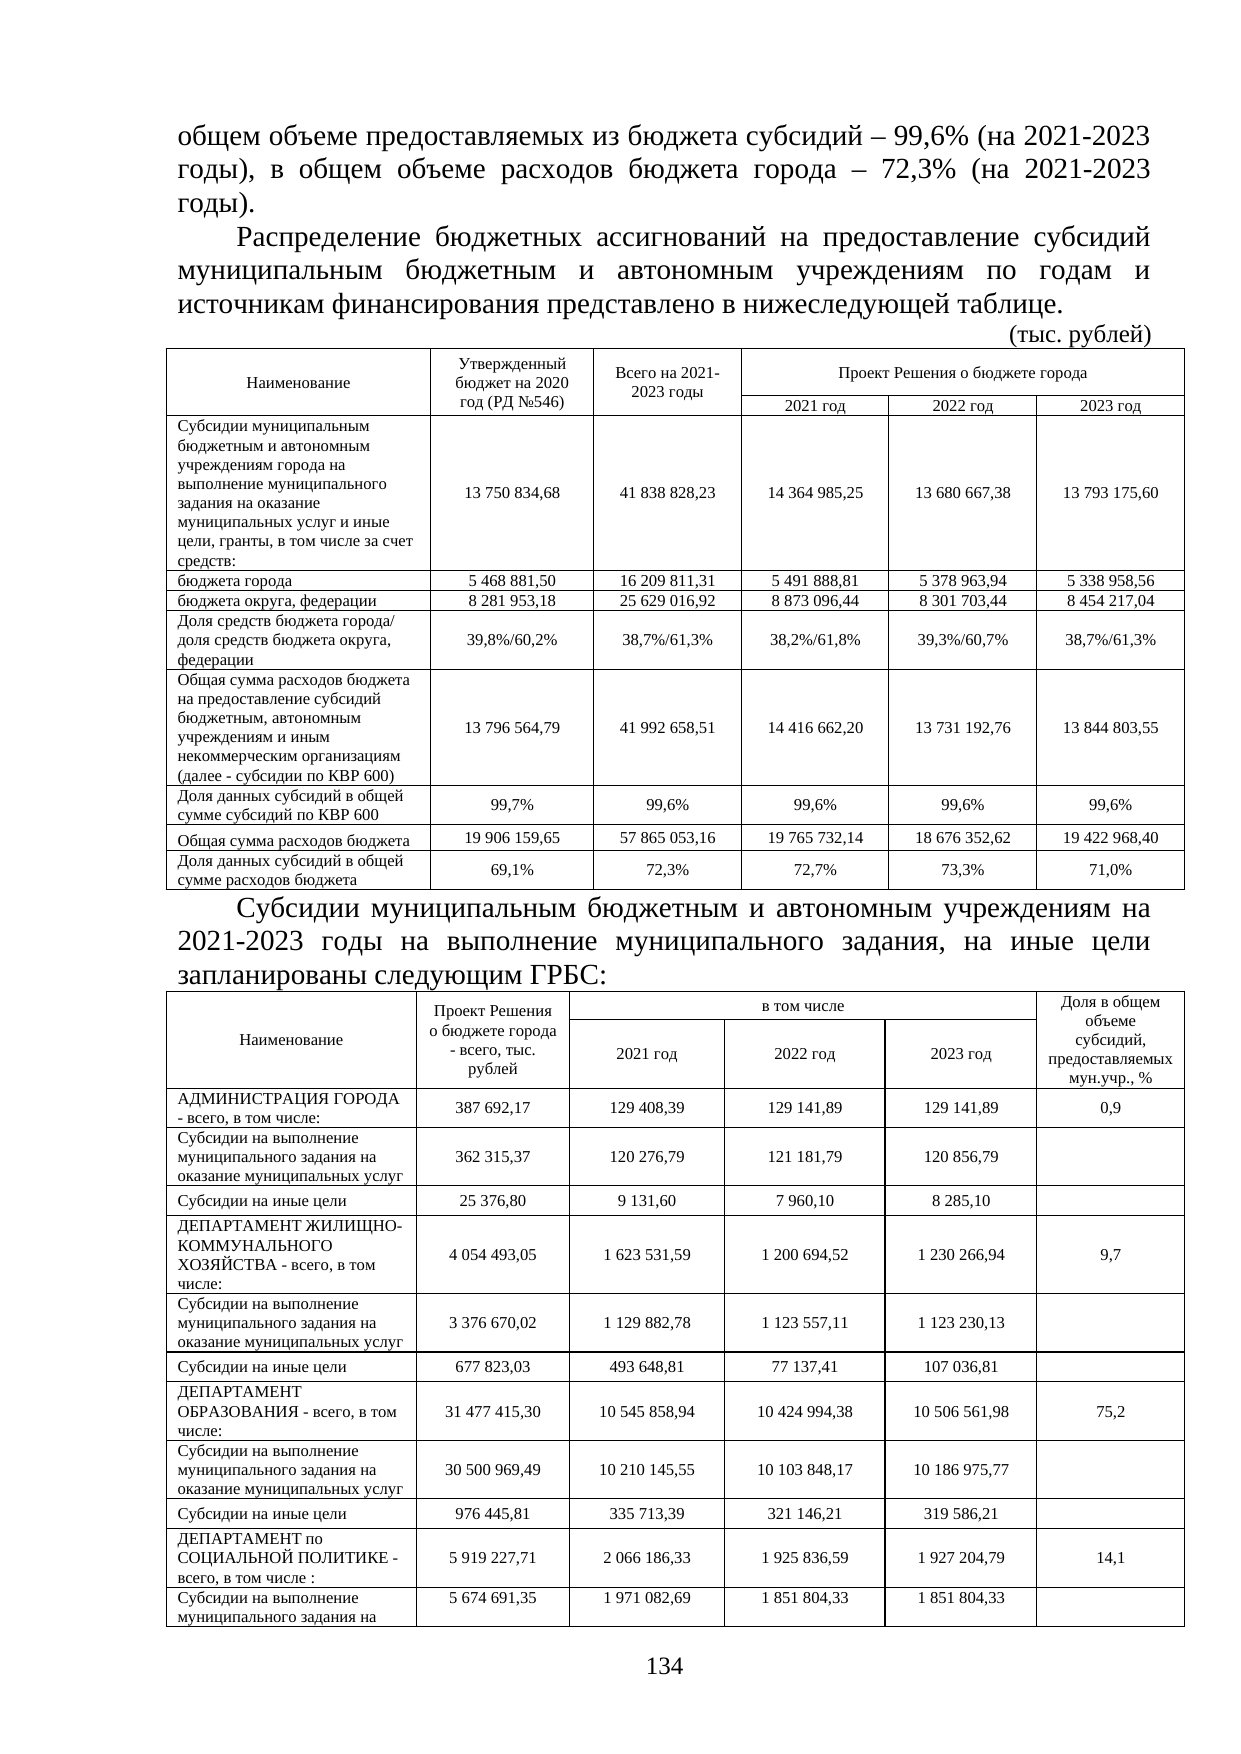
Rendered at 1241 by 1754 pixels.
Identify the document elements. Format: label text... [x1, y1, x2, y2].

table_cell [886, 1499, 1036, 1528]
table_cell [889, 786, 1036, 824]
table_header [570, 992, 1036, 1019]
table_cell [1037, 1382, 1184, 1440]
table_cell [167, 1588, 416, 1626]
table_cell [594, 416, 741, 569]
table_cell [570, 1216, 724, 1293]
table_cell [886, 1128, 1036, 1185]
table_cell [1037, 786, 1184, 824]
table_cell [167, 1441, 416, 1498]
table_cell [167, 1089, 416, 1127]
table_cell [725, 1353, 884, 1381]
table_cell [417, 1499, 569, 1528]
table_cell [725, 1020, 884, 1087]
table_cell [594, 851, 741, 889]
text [177, 118, 1152, 219]
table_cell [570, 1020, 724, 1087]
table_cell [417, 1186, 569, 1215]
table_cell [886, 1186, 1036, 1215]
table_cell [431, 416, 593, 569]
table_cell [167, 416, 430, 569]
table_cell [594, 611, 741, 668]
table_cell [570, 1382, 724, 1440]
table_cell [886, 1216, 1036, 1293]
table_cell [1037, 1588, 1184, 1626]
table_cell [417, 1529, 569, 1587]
text (тыс. рублей) [177, 319, 1152, 348]
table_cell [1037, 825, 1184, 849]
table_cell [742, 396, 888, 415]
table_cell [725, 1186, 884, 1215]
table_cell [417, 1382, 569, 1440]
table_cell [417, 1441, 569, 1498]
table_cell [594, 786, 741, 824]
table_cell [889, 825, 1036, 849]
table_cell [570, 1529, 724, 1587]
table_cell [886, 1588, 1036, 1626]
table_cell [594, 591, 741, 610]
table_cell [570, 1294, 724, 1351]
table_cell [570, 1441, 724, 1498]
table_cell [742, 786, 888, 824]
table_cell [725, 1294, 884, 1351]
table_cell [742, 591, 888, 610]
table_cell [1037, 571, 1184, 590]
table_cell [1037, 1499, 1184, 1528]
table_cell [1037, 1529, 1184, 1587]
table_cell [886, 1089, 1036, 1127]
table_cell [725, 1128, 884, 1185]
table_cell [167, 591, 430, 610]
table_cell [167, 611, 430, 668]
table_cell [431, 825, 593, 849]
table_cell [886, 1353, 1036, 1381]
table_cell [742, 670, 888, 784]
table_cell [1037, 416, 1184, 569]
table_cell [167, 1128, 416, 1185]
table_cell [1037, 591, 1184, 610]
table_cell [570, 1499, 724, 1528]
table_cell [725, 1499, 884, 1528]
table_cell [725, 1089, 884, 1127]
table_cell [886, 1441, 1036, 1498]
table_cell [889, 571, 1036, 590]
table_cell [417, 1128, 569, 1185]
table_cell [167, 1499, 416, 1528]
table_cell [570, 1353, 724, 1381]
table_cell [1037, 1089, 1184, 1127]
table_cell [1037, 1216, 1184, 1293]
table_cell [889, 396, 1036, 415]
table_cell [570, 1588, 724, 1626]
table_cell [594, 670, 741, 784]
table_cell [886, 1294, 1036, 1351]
text Субсидии муниципальным бюджетным и автономным учреждениям на 2021-2023 годы на выполнение муниципального задания, на иные цели запланированы следующим ГРБС: [177, 890, 1152, 991]
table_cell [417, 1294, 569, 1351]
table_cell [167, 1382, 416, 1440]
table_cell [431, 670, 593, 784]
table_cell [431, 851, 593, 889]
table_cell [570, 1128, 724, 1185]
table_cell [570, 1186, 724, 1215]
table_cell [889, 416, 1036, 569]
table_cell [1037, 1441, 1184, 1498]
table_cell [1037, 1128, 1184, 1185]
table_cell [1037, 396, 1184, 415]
text Распределение бюджетных ассигнований на предоставление субсидий муниципальным бюджетным и автономным учреждениям по годам и источникам финансирования представлено в нижеследующей таблице. [177, 219, 1152, 319]
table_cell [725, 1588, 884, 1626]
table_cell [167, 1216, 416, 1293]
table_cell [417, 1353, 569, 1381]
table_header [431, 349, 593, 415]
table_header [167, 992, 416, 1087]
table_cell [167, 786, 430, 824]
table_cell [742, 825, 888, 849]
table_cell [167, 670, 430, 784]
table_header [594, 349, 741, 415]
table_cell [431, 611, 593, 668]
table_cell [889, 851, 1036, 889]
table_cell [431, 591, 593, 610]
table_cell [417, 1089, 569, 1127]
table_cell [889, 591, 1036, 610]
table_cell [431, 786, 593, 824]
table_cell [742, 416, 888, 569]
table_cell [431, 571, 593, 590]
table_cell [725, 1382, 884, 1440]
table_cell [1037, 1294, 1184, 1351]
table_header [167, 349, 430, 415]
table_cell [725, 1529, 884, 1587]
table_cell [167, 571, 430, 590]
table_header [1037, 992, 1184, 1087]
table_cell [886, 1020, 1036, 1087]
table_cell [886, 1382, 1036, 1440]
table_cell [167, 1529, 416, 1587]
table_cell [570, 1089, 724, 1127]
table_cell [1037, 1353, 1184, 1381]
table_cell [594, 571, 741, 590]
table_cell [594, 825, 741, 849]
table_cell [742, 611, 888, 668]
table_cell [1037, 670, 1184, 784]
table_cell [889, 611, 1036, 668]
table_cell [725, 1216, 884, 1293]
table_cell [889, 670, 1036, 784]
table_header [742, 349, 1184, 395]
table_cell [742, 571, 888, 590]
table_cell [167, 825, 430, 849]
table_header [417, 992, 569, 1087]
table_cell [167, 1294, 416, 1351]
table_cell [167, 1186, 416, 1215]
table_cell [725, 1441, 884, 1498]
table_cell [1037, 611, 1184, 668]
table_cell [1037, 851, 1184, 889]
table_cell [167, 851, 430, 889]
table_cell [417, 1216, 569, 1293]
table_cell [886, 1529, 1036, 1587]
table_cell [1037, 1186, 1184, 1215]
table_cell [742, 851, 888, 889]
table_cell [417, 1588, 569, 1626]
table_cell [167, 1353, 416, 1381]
